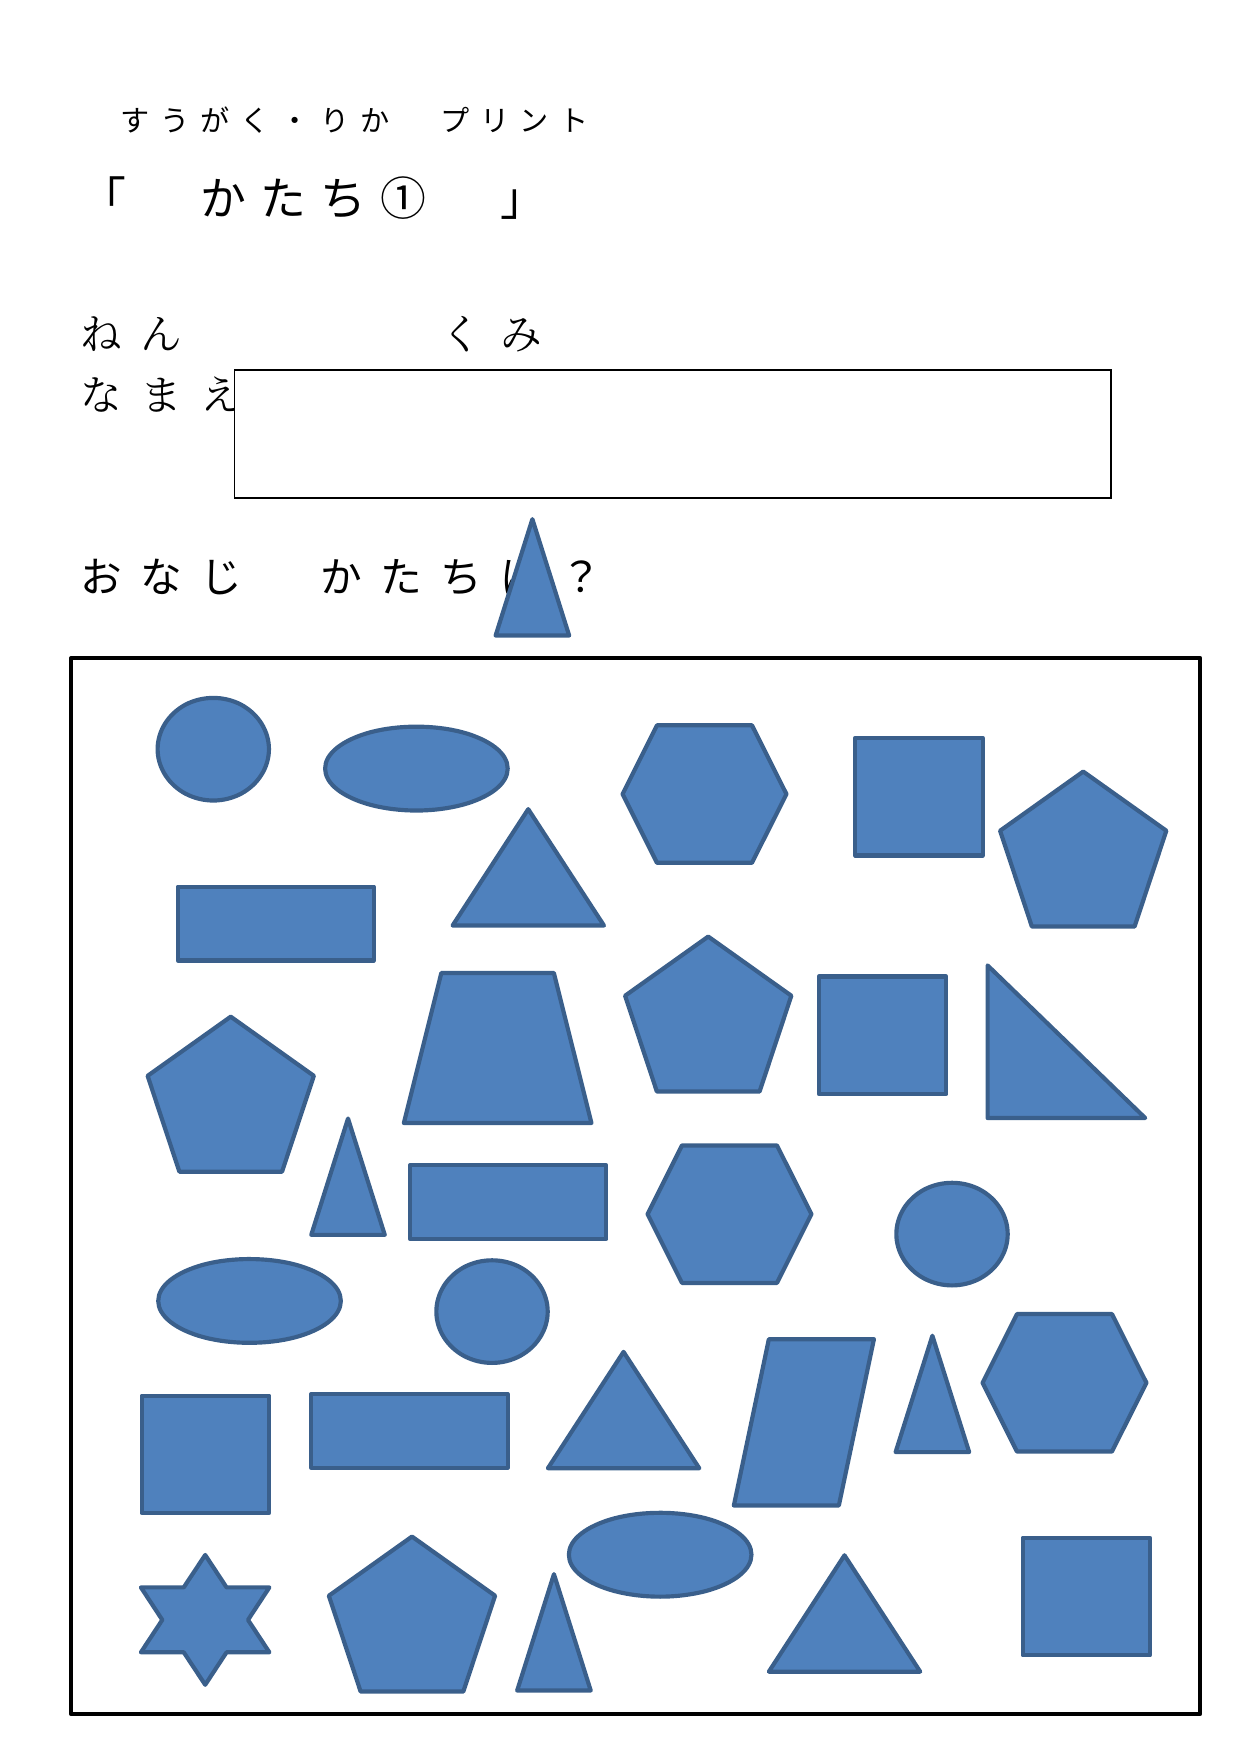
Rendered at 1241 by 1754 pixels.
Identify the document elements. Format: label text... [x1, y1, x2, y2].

text おなじ かたちは？ [80, 543, 522, 604]
text すうがく・りか プリント [80, 89, 1160, 149]
text なまえ： [80, 362, 1160, 422]
text おなじ かたちは？ [543, 543, 1160, 604]
text ねん くみ [80, 301, 1160, 362]
text 「 かたち① 」 [80, 149, 1160, 240]
